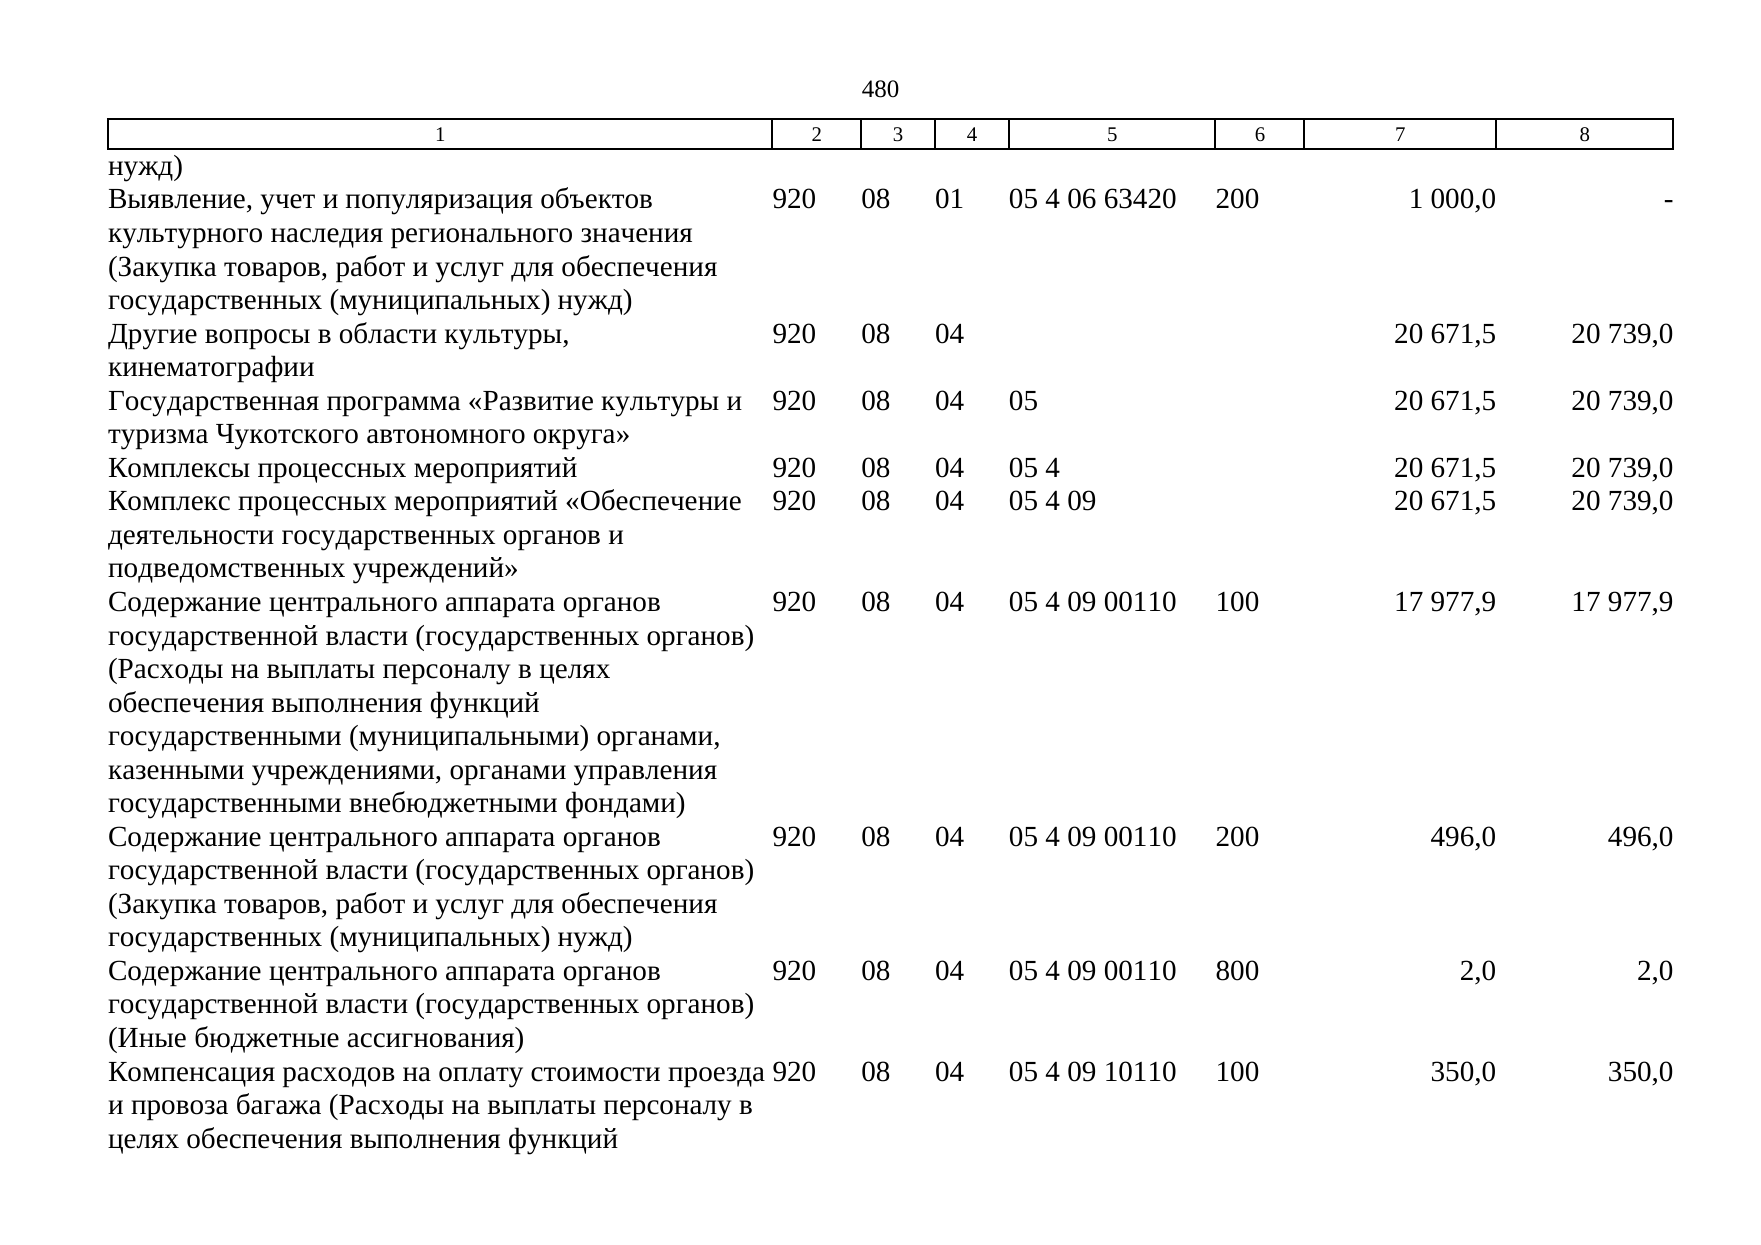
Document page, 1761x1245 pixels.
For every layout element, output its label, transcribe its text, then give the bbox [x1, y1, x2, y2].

table_header 8 [1497, 120, 1672, 148]
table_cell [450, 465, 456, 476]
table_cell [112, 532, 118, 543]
table_header 2 [773, 120, 860, 148]
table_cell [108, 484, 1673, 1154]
table_header 6 [1216, 120, 1303, 148]
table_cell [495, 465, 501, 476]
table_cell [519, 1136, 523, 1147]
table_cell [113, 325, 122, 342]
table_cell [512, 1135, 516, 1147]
table_header 7 [1305, 120, 1495, 148]
table_header 1 [109, 120, 771, 148]
table_header 3 [862, 120, 934, 148]
table_header 5 [1010, 120, 1214, 148]
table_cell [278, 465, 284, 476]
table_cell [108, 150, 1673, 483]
table_header 4 [936, 120, 1008, 148]
